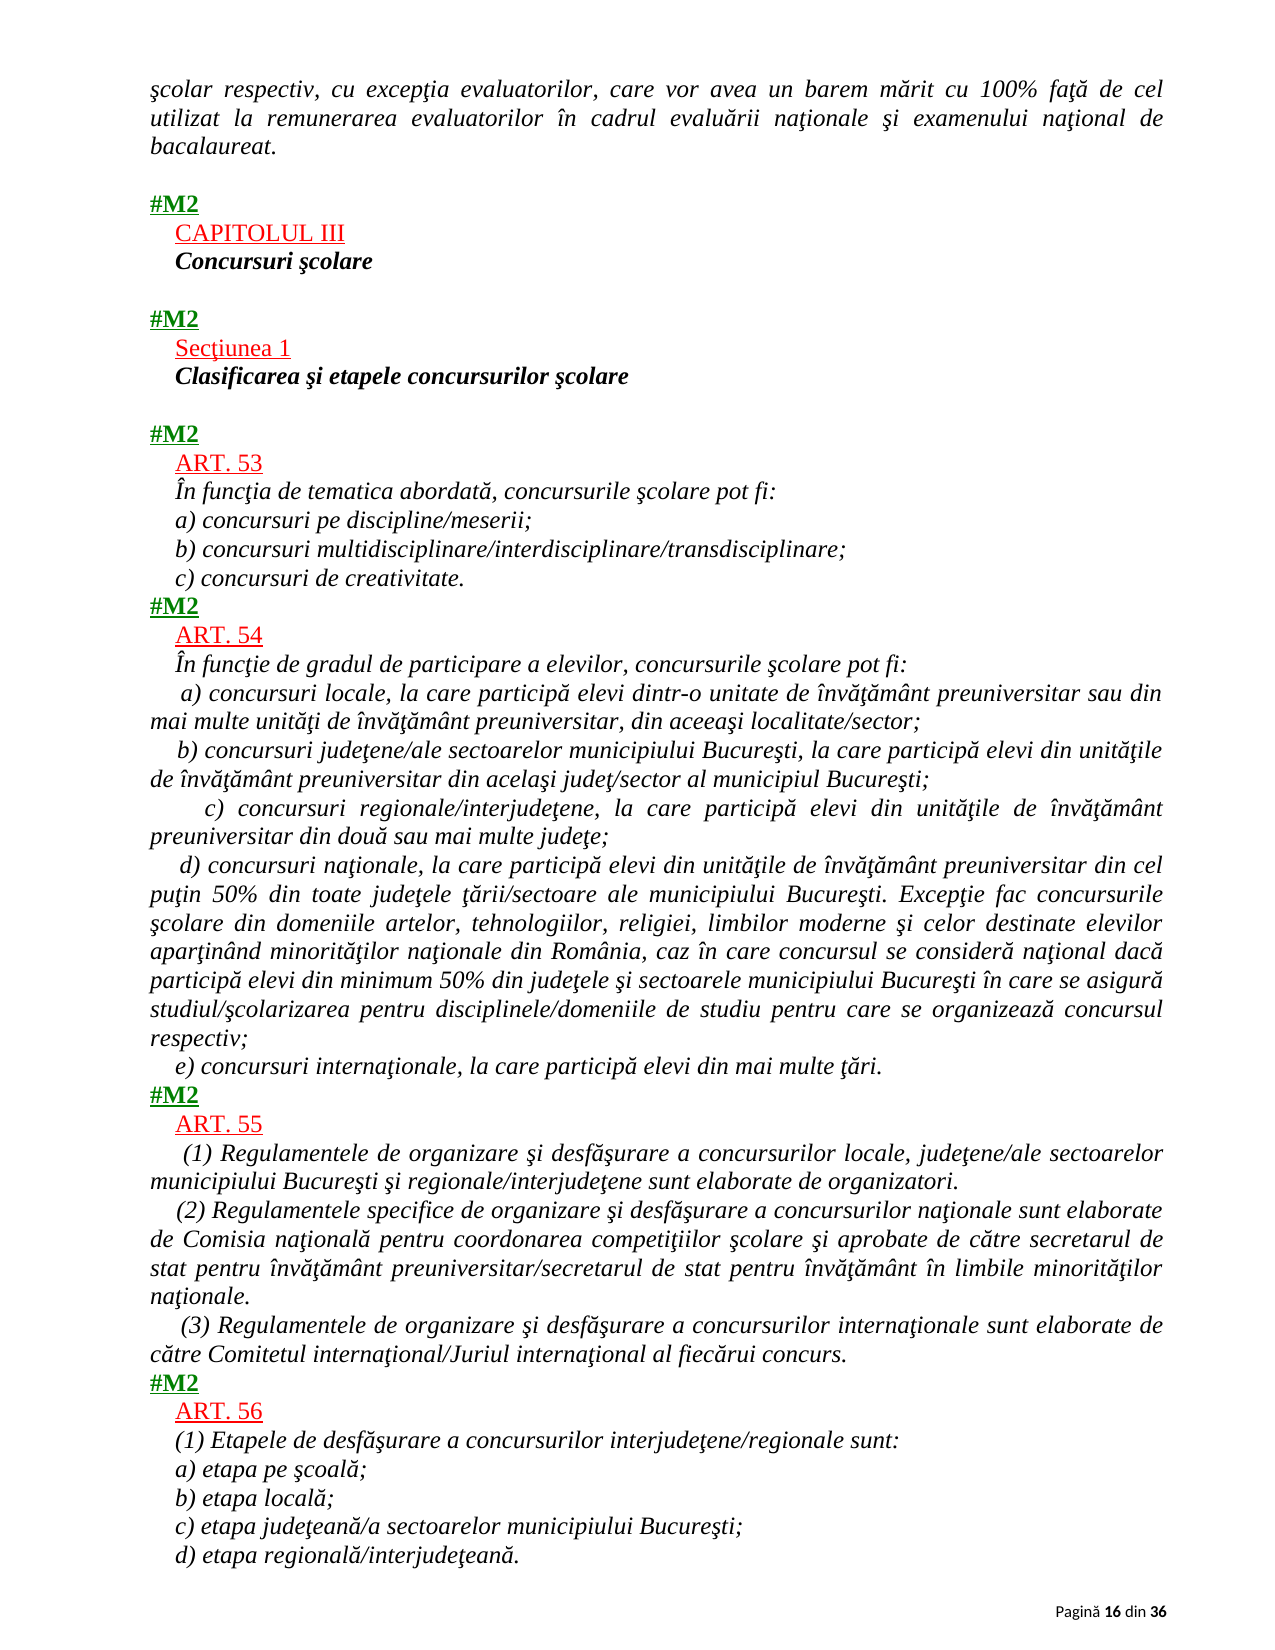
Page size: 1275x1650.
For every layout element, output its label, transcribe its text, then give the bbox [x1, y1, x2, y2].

text ART. 53 [150, 448, 1167, 476]
text Clasificarea şi etapele concursurilor şcolare [150, 361, 1167, 390]
text a) concursuri pe discipline/meserii; [150, 505, 1167, 534]
text #M2 [150, 1368, 1167, 1396]
text c) concursuri regionale/interjudeţene, la care participă elevi din unităţile de învăţământ preuniversitar din două sau mai multe judeţe; [150, 793, 1167, 850]
text c) concursuri de creativitate. [150, 563, 1167, 591]
text (1) Regulamentele de organizare şi desfăşurare a concursurilor locale, judeţene/ale sectoarelor municipiului Bucureşti şi regionale/interjudeţene sunt elaborate de organizatori. [150, 1138, 1167, 1195]
text ART. 55 [150, 1109, 1167, 1138]
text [150, 74, 1167, 160]
text (2) Regulamentele specifice de organizare şi desfăşurare a concursurilor naţionale sunt elaborate de Comisia naţională pentru coordonarea competiţiilor şcolare şi aprobate de către secretarul de stat pentru învăţământ preuniversitar/secretarul de stat pentru învăţământ în limbile minorităţilor naţionale. [150, 1195, 1167, 1310]
text #M2 [150, 419, 1167, 448]
text a) etapa pe şcoală; [150, 1454, 1167, 1483]
text b) etapa locală; [150, 1483, 1167, 1511]
text ART. 56 [150, 1396, 1167, 1425]
text b) concursuri judeţene/ale sectoarelor municipiului Bucureşti, la care participă elevi din unităţile de învăţământ preuniversitar din acelaşi judeţ/sector al municipiul Bucureşti; [150, 735, 1167, 793]
text (1) Etapele de desfăşurare a concursurilor interjudeţene/regionale sunt: [150, 1425, 1167, 1454]
text Secţiunea 1 [150, 333, 1167, 361]
text #M2 [150, 1080, 1167, 1109]
text #M2 [150, 304, 1167, 333]
text a) concursuri locale, la care participă elevi dintr-o unitate de învăţământ preuniversitar sau din mai multe unităţi de învăţământ preuniversitar, din aceeaşi localitate/sector; [150, 678, 1167, 735]
text Concursuri şcolare [150, 246, 1167, 275]
text CAPITOLUL III [150, 218, 1167, 246]
text d) etapa regională/interjudeţeană. [150, 1540, 1167, 1569]
text În funcţie de gradul de participare a elevilor, concursurile şcolare pot fi: [150, 649, 1167, 678]
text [150, 1511, 1167, 1540]
text #M2 [150, 189, 1167, 218]
text (3) Regulamentele de organizare şi desfăşurare a concursurilor internaţionale sunt elaborate de către Comitetul internaţional/Juriul internaţional al fiecărui concurs. [150, 1310, 1167, 1368]
text #M2 [150, 591, 1167, 620]
text d) concursuri naţionale, la care participă elevi din unităţile de învăţământ preuniversitar din cel puţin 50% din toate judeţele ţării/sectoare ale municipiului Bucureşti. Excepţie fac concursurile şcolare din domeniile artelor, tehnologiilor, religiei, limbilor moderne şi celor destinate elevilor aparţinând minorităţilor naţionale din România, caz în care concursul se consideră naţional dacă participă elevi din minimum 50% din judeţele şi sectoarele municipiului Bucureşti în care se asigură studiul/şcolarizarea pentru disciplinele/domeniile de studiu pentru care se organizează concursul respectiv; [150, 850, 1167, 1051]
text În funcţia de tematica abordată, concursurile şcolare pot fi: [150, 476, 1167, 505]
text ART. 54 [150, 620, 1167, 649]
text e) concursuri internaţionale, la care participă elevi din mai multe ţări. [150, 1051, 1167, 1080]
text b) concursuri multidisciplinare/interdisciplinare/transdisciplinare; [150, 534, 1167, 563]
